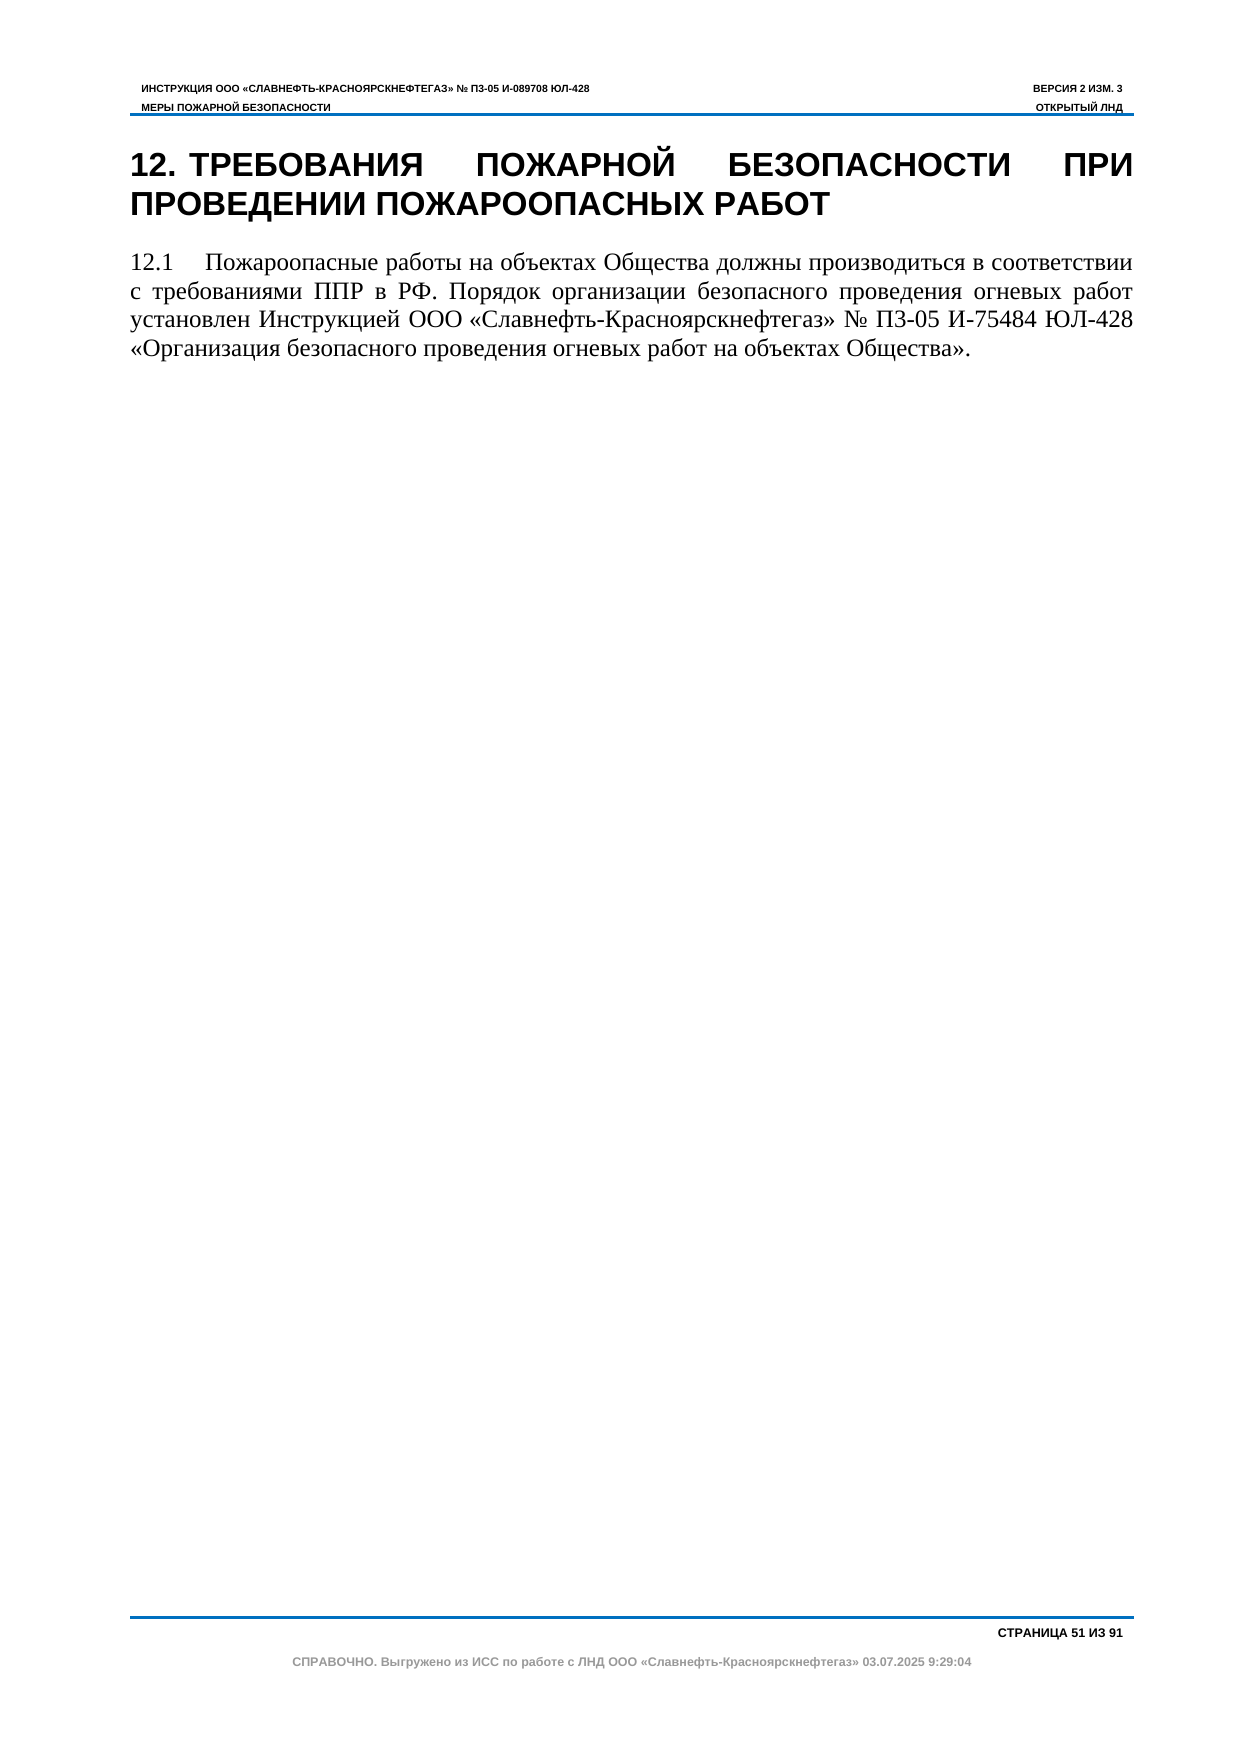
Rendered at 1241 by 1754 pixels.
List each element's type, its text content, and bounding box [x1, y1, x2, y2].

subtitle ТРЕБОВАНИЯ ПОЖАРНОЙ БЕЗОПАСНОСТИ ПРИ ПРОВЕДЕНИИ ПОЖАРООПАСНЫХ РАБОТ [130, 145, 1134, 222]
list Пожароопасные работы на объектах Общества должны производиться в соответствии с требованиями ППР в РФ. Порядок организации безопасного проведения огневых работ установлен Инструкцией ООО «Славнефть-Красноярскнефтегаз» № П3-05 И-75484 ЮЛ-428 «Организация безопасного проведения огневых работ на объектах Общества». [130, 247, 1134, 362]
